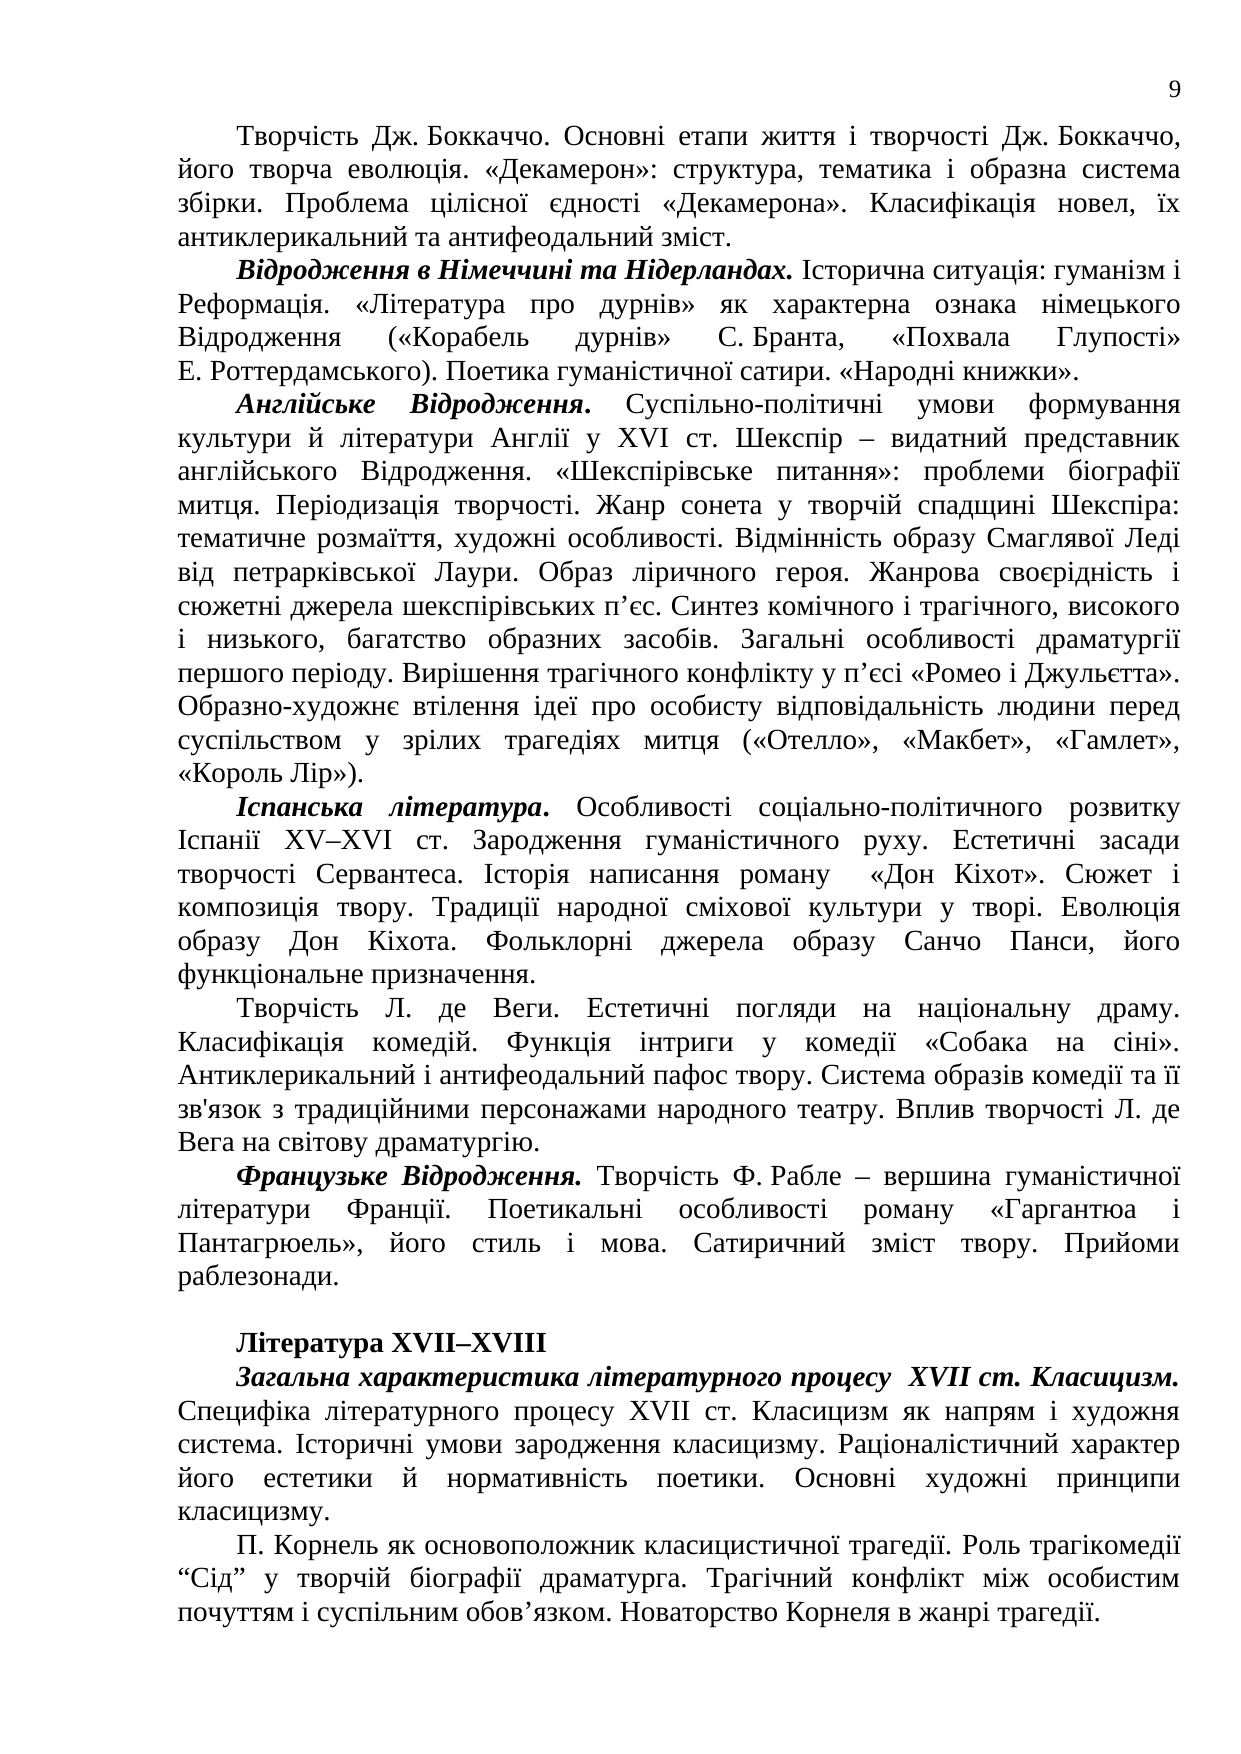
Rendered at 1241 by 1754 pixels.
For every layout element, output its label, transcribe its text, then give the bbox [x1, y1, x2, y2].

text Іспанська література. Особливості соціально-політичного розвитку Іспанії XV–XVI cт. Зародження гуманістичного руху. Естетичні засади творчості Сервантеса. Історія написання роману «Дон Кіхот». Сюжет і композиція твору. Традиції народної сміхової культури у творі. Еволюція образу Дон Кіхота. Фольклорні джерела образу Санчо Панси, його функціональне призначення. [177, 789, 1181, 990]
text Загальна характеристика літературного процесу XVII ст. Класицизм. Специфіка літературного процесу XVII ст. Класицизм як напрям і художня система. Історичні умови зародження класицизму. Раціоналістичний характер його естетики й нормативність поетики. Основні художні принципи класицизму. [177, 1359, 1181, 1527]
text Творчість Л. де Веги. Естетичні погляди на національну драму. Класифікація комедій. Функція інтриги у комедії «Собака на сіні». Антиклерикальний і антифеодальний пафос твору. Система образів комедії та її зв'язок з традиційними персонажами народного театру. Вплив творчості Л. де Вега на світову драматургію. [177, 990, 1181, 1158]
text Відродження в Німеччині та Нідерландах. Історична ситуація: гуманізм і Реформація. «Література про дурнів» як характерна ознака німецького Відродження («Корабель дурнів» С. Бранта, «Похвала Глупості» Е. Роттердамського). Поетика гуманістичної сатири. «Народні книжки». [177, 252, 1181, 386]
text П. Корнель як основоположник класицистичної трагедії. Роль трагікомедії “Сід” у творчій біографії драматурга. Трагічний конфлікт між особистим почуттям і суспільним обов’язком. Новаторство Корнеля в жанрі трагедії. [177, 1527, 1181, 1627]
text Французьке Відродження. Творчість Ф. Рабле – вершина гуманістичної літератури Франції. Поетикальні особливості роману «Гаргантюа і Пантагрюель», його стиль і мова. Сатиричний зміст твору. Прийоми раблезонади. [177, 1158, 1181, 1292]
text Творчість Дж. Боккаччо. Основні етапи життя і творчості Дж. Боккаччо, його творча еволюція. «Декамерон»: структура, тематика і образна система збірки. Проблема цілісної єдності «Декамерона». Класифікація новел, їх антиклерикальний та антифеодальний зміст. [177, 118, 1181, 252]
text Література XVII–XVIII [177, 1326, 1181, 1359]
text Англійське Відродження. Суспільно-політичні умови формування культури й літератури Англії у ХVI ст. Шекспір – видатний представник англійського Відродження. «Шекспірівське питання»: проблеми біографії митця. Періодизація творчості. Жанр сонета у творчій спадщині Шекспіра: тематичне розмаїття, художні особливості. Відмінність образу Смаглявої Леді від петрарківської Лаури. Образ ліричного героя. Жанрова своєрідність і сюжетні джерела шекспірівських п’єс. Синтез комічного і трагічного, високого і низького, багатство образних засобів. Загальні особливості драматургії першого періоду. Вирішення трагічного конфлікту у п’єсі «Ромео і Джульєтта». Образно-художнє втілення ідеї про особисту відповідальність людини перед суспільством у зрілих трагедіях митця («Отелло», «Макбет», «Гамлет», «Король Лір»). [177, 386, 1181, 789]
